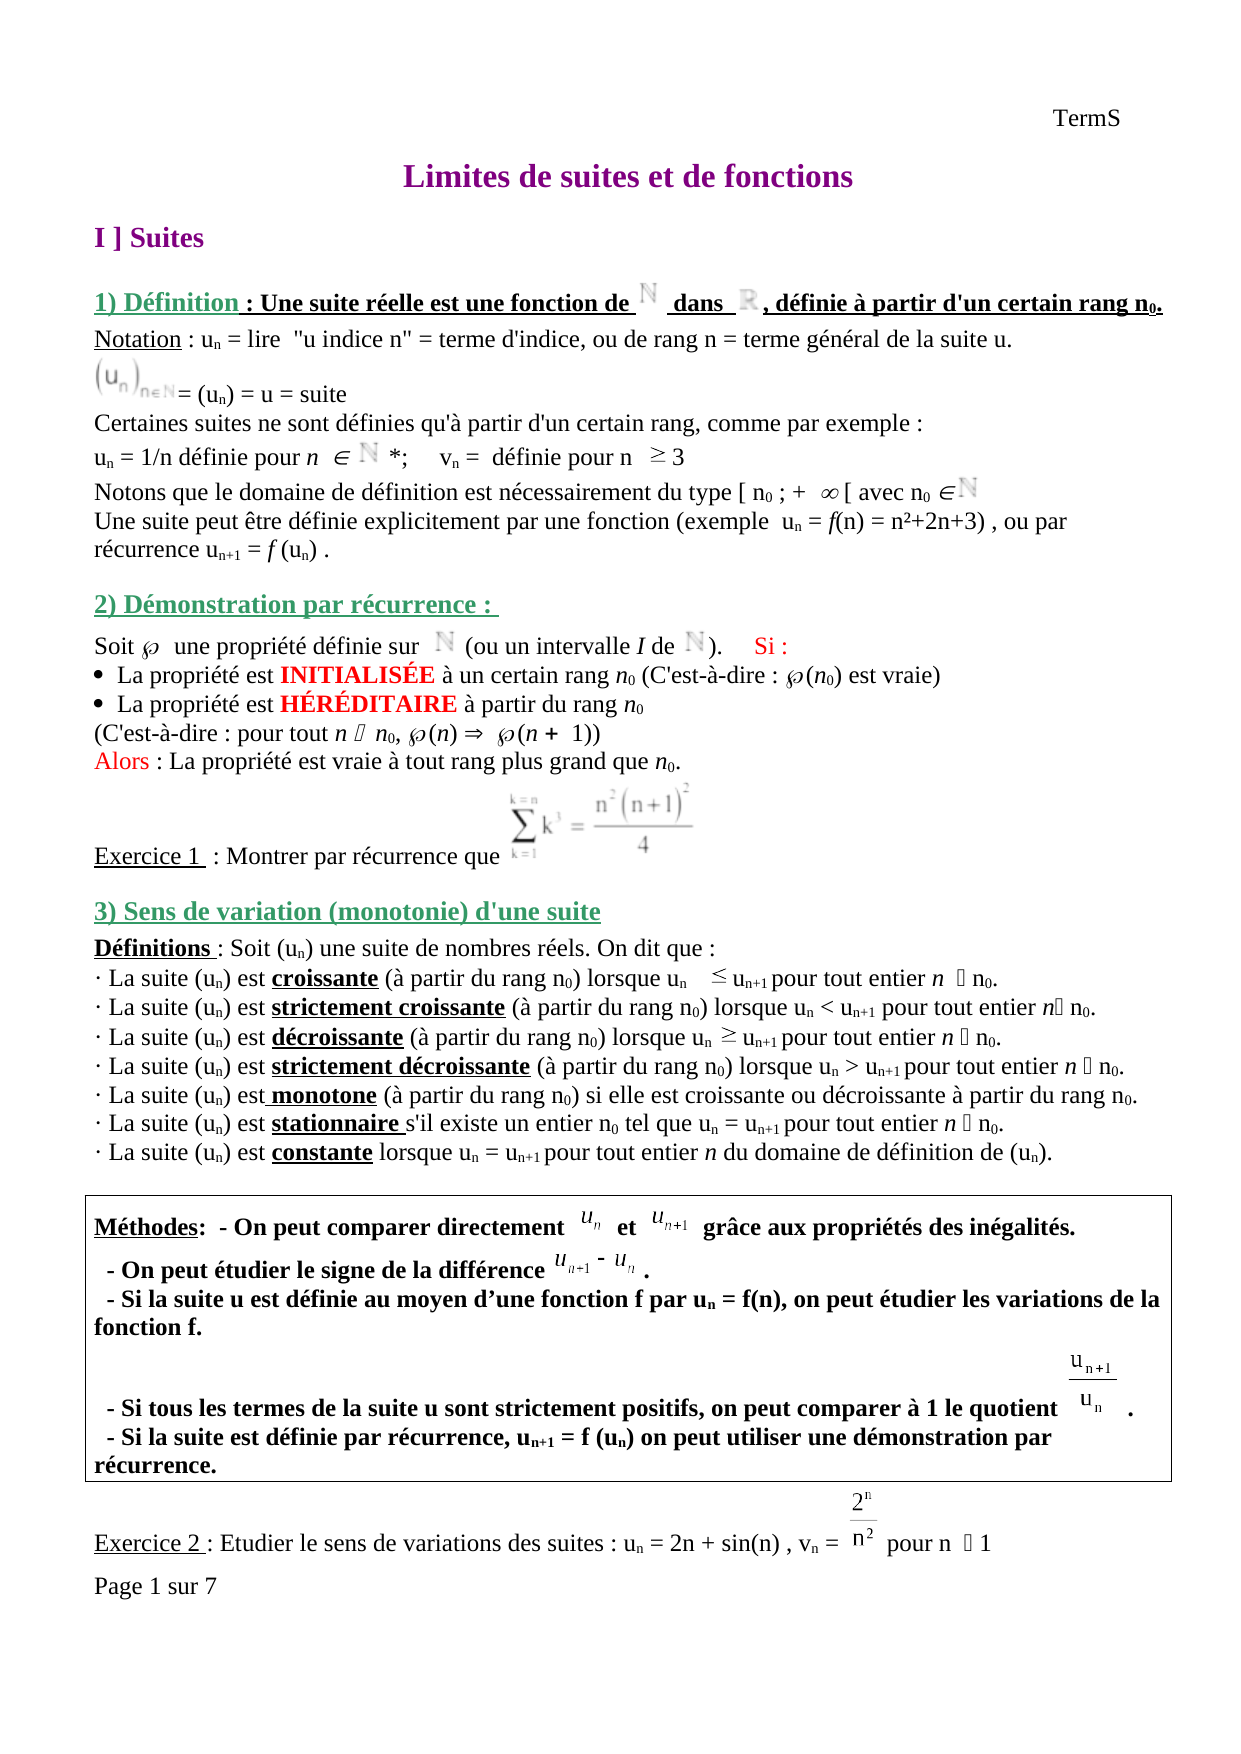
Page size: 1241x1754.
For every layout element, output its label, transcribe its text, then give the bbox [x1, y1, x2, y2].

text Une suite peut être définie explicitement par une fonction (exemple un = f(n) = n²+2n+3) , ou par récurrence un+1 = f (un) . [94, 506, 1162, 563]
text · La suite (un) est croissante (à partir du rang n0) lorsque un un+1 pour tout entier n n0. [94, 961, 1162, 992]
text 3) Sens de variation (monotonie) d'une suite [94, 895, 1162, 926]
text La propriété est HÉRÉDITAIRE à partir du rang n0 [94, 689, 1162, 718]
subtitle I ] Suites [94, 220, 1162, 253]
text · La suite (un) est strictement décroissante (à partir du rang n0) lorsque un > un+1 pour tout entier n n0. [94, 1051, 1162, 1080]
text · La suite (un) est monotone (à partir du rang n0) si elle est croissante ou décroissante à partir du rang n0. [94, 1080, 1162, 1108]
text Certaines suites ne sont définies qu'à partir d'un certain rang, comme par exemple : [94, 408, 1162, 437]
text TermS [94, 103, 1162, 131]
text - Si la suite est définie par récurrence, un+1 = f (un) on peut utiliser une démonstration par récurrence. [86, 1418, 1171, 1481]
text - Si la suite u est définie au moyen d’une fonction f par un = f(n), on peut étudier les variations de la fonction f. [94, 1284, 1162, 1341]
text Définitions : Soit (un) une suite de nombres réels. On dit que : [94, 933, 1162, 961]
text Notons que le domaine de définition est nécessairement du type [ n0 ; +  [ avec n0 [94, 471, 1162, 506]
text · La suite (un) est stationnaire s'il existe un entier n0 tel que un = un+1 pour tout entier n n0. [94, 1108, 1162, 1137]
text - On peut étudier le signe de la différence . [94, 1241, 1162, 1284]
text 2) Démonstration par récurrence : [94, 588, 1162, 619]
text Alors : La propriété est vraie à tout rang plus grand que n0. [94, 746, 1162, 775]
text · La suite (un) est strictement croissante (à partir du rang n0) lorsque un < un+1 pour tout entier n n0. [94, 992, 1162, 1021]
text · La suite (un) est décroissante (à partir du rang n0) lorsque un un+1 pour tout entier n n0. [94, 1021, 1162, 1051]
text - Si tous les termes de la suite u sont strictement positifs, on peut comparer à 1 le quotient . [94, 1341, 1162, 1418]
text Exercice 2 : Etudier le sens de variations des suites : un = 2n + sin(n) , vn = pour n 1 [94, 1482, 1162, 1556]
text (C'est-à-dire : pour tout n n0, (n) (n 1)) [94, 718, 1162, 746]
subtitle Limites de suites et de fonctions [94, 156, 1162, 195]
text Notation : un = lire "u indice n" = terme d'indice, ou de rang n = terme général de la suite u. [94, 324, 1162, 352]
text Exercice 1 : Montrer par récurrence que [94, 775, 1162, 870]
text un = 1/n définie pour n vn = définie pour n 3 [94, 437, 1162, 471]
text = (un) = u = suite [94, 352, 1162, 408]
text · La suite (un) est constante lorsque un = un+1 pour tout entier n du domaine de définition de (un). [94, 1137, 1162, 1166]
text Méthodes: - On peut comparer directement et grâce aux propriétés des inégalités. [86, 1196, 1171, 1241]
text Soit une propriété définie sur (ou un intervalle I de ). Si : [94, 626, 1162, 660]
subtitle 1) Définition : Une suite réelle est une fonction de dans , définie à partir d'un certain rang n0. [94, 278, 1162, 317]
text La propriété est INITIALISÉE à un certain rang n0 (C'est-à-dire : (n0) est vraie) [94, 660, 1162, 689]
